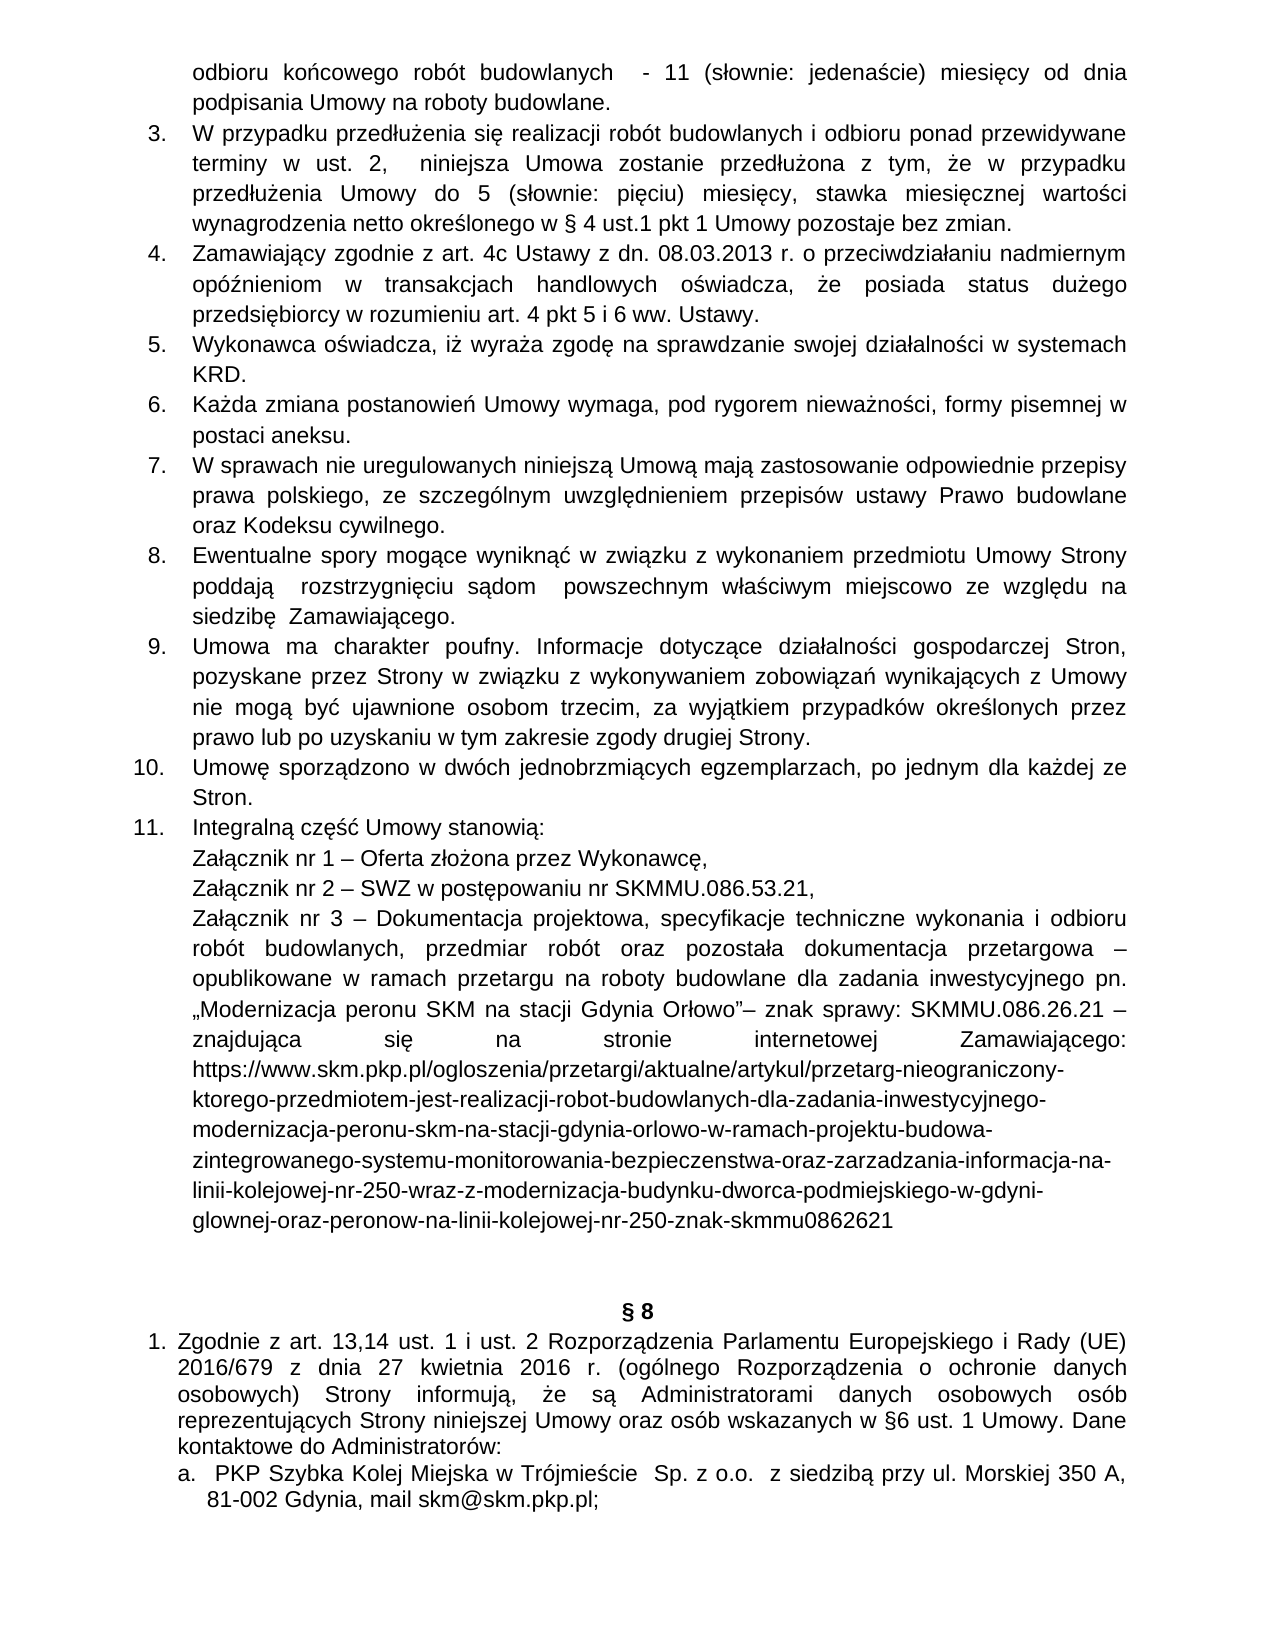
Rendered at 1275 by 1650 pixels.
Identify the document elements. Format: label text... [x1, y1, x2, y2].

list W sprawach nie uregulowanych niniejszą Umową mają zastosowanie odpowiednie przepisy prawa polskiego, ze szczególnym uwzględnieniem przepisów ustawy Prawo budowlane oraz Kodeksu cywilnego. [148, 452, 1127, 538]
text § 8 [148, 1298, 1127, 1324]
list Umowę sporządzono w dwóch jednobrzmiących egzemplarzach, po jednym dla każdej ze Stron. [133, 754, 1127, 810]
text Załącznik nr 3 – Dokumentacja projektowa, specyfikacje techniczne wykonania i odbioru robót budowlanych, przedmiar robót oraz pozostała dokumentacja przetargowa – opublikowane w ramach przetargu na roboty budowlane dla zadania inwestycyjnego pn. „Modernizacja peronu SKM na stacji Gdynia Orłowo”– znak sprawy: SKMMU.086.26.21 – znajdująca się na stronie internetowej Zamawiającego: https://www.skm.pkp.pl/ogloszenia/przetargi/aktualne/artykul/przetarg-nieograniczony-ktorego-przedmiotem-jest-realizacji-robot-budowlanych-dla-zadania-inwestycyjnego-modernizacja-peronu-skm-na-stacji-gdynia-orlowo-w-ramach-projektu-budowa-zintegrowanego-systemu-monitorowania-bezpieczenstwa-oraz-zarzadzania-informacja-na-linii-kolejowej-nr-250-wraz-z-modernizacja-budynku-dworca-podmiejskiego-w-gdyni-glownej-oraz-peronow-na-linii-kolejowej-nr-250-znak-skmmu0862621 [192, 905, 1127, 1233]
list Wykonawca oświadcza, iż wyraża zgodę na sprawdzanie swojej działalności w systemach KRD. [148, 331, 1127, 387]
list W przypadku przedłużenia się realizacji robót budowlanych i odbioru ponad przewidywane terminy w ust. 2, niniejsza Umowa zostanie przedłużona z tym, że w przypadku przedłużenia Umowy do 5 (słownie: pięciu) miesięcy, stawka miesięcznej wartości wynagrodzenia netto określonego w § 4 ust.1 pkt 1 Umowy pozostaje bez zmian. [148, 119, 1127, 236]
text Załącznik nr 1 – Oferta złożona przez Wykonawcę, [192, 844, 1127, 871]
list Każda zmiana postanowień Umowy wymaga, pod rygorem nieważności, formy pisemnej w postaci aneksu. [148, 391, 1127, 448]
list Umowa ma charakter poufny. Informacje dotyczące działalności gospodarczej Stron, pozyskane przez Strony w związku z wykonywaniem zobowiązań wynikających z Umowy nie mogą być ujawnione osobom trzecim, za wyjątkiem przypadków określonych przez prawo lub po uzyskaniu w tym zakresie zgody drugiej Strony. [148, 633, 1127, 750]
list PKP Szybka Kolej Miejska w Trójmieście Sp. z o.o. z siedzibą przy ul. Morskiej , 81-002 Gdynia, mail skm@skm.pkp.pl; [177, 1459, 1127, 1512]
list Zamawiający zgodnie z art. 4c Ustawy z dn. 08.03.2013 r. o przeciwdziałaniu nadmiernym opóźnieniom w transakcjach handlowych oświadcza, że posiada status dużego przedsiębiorcy w rozumieniu art. 4 pkt 5 i 6 ww. Ustawy. [148, 240, 1127, 327]
list Zgodnie z art. 13,14 ust. 1 i ust. 2 Rozporządzenia Parlamentu Europejskiego i Rady (UE) 2016/679 z dnia 27 kwietnia 2016 r. (ogólnego Rozporządzenia o ochronie danych osobowych) Strony informują, że są Administratorami danych osobowych osób reprezentujących Strony niniejszej Umowy oraz osób wskazanych w §6 ust. 1 Umowy. Dane kontaktowe do Administratorów: [148, 1328, 1127, 1459]
list Ewentualne spory mogące wyniknąć w związku z wykonaniem przedmiotu Umowy Strony poddają rozstrzygnięciu sądom powszechnym właściwym miejscowo ze względu na siedzibę Zamawiającego. [148, 542, 1127, 629]
text Załącznik nr 2 – SWZ w postępowaniu nr SKMMU.086.53.21, [192, 875, 1127, 901]
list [148, 59, 1127, 116]
list Integralną część Umowy stanowią: [133, 814, 1127, 841]
